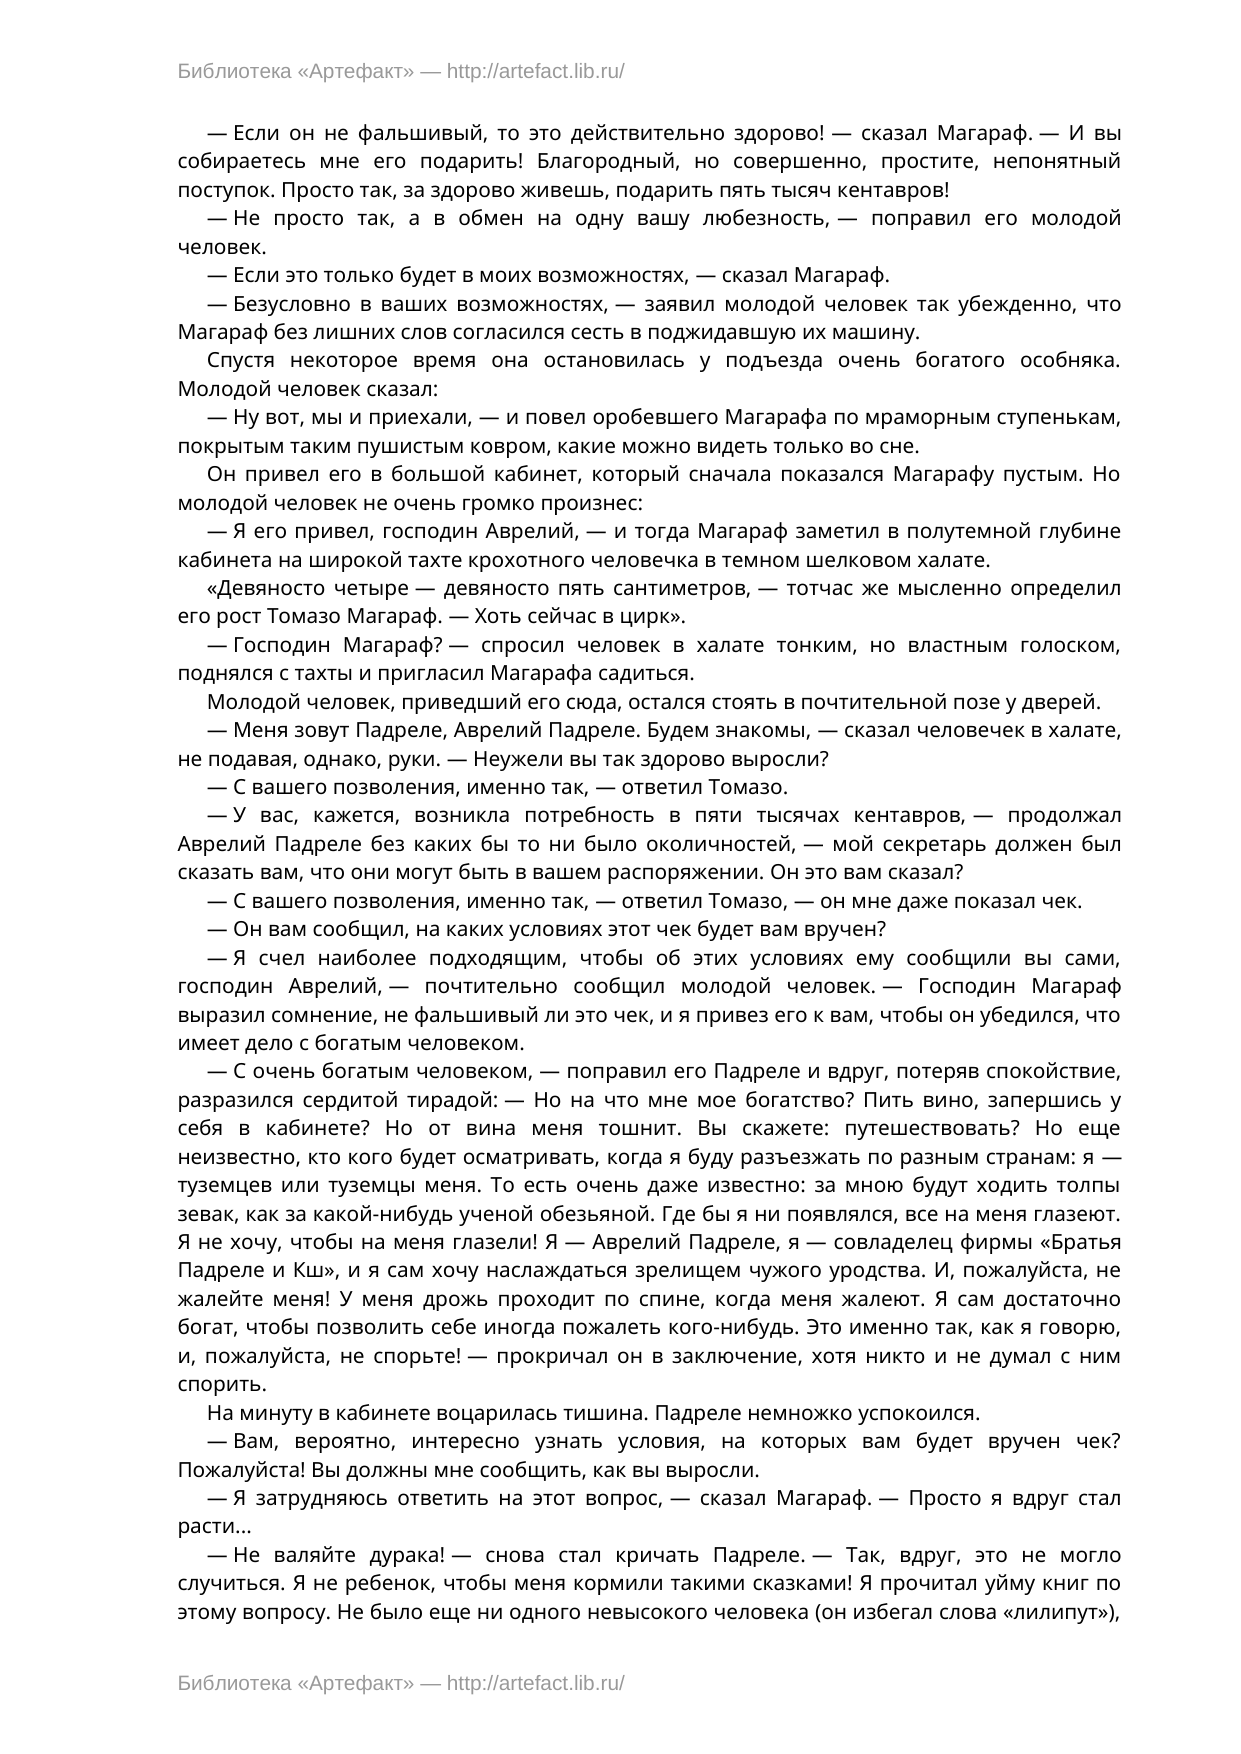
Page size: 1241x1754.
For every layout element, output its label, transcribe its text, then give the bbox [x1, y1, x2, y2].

text Он привел его в большой кабинет, который сначала показался Магарафу пустым. Но молодой человек не очень громко произнес: [177, 459, 1122, 516]
text — Не просто так, а в обмен на одну вашу любезность, — поправил его молодой человек. [177, 203, 1122, 260]
text — Господин Магараф? — спросил человек в халате тонким, но властным голоском, поднялся с тахты и пригласил Магарафа садиться. [177, 630, 1122, 687]
text — Если он не фальшивый, то это действительно здорово! — сказал Магараф. — И вы собираетесь мне его подарить! Благородный, но совершенно, простите, непонятный поступок. Просто так, за здорово живешь, подарить пять тысяч кентавров! [177, 118, 1122, 203]
text На минуту в кабинете воцарилась тишина. Падреле немножко успокоился. [177, 1398, 1122, 1426]
text — Я затрудняюсь ответить на этот вопрос, — сказал Магараф. — Просто я вдруг стал расти... [177, 1483, 1122, 1540]
text — Ну вот, мы и приехали, — и повел оробевшего Магарафа по мраморным ступенькам, покрытым таким пушистым ковром, какие можно видеть только во сне. [177, 402, 1122, 459]
text — Меня зовут Падреле, Аврелий Падреле. Будем знакомы, — сказал человечек в халате, не подавая, однако, руки. — Неужели вы так здорово выросли? [177, 715, 1122, 772]
text — Безусловно в ваших возможностях, — заявил молодой человек так убежденно, что Магараф без лишних слов согласился сесть в поджидавшую их машину. [177, 289, 1122, 346]
text — С вашего позволения, именно так, — ответил Томазо. [177, 772, 1122, 801]
text — Я счел наиболее подходящим, чтобы об этих условиях ему сообщили вы сами, господин Аврелий, — почтительно сообщил молодой человек. — Господин Магараф выразил сомнение, не фальшивый ли это чек, и я привез его к вам, чтобы он убедился, что имеет дело с богатым человеком. [177, 943, 1122, 1057]
text — С вашего позволения, именно так, — ответил Томазо, — он мне даже показал чек. [177, 886, 1122, 914]
text «Девяносто четыре — девяносто пять сантиметров, — тотчас же мысленно определил его рост Томазо Магараф. — Хоть сейчас в цирк». [177, 573, 1122, 630]
text — С очень богатым человеком, — поправил его Падреле и вдруг, потеряв спокойствие, разразился сердитой тирадой: — Но на что мне мое богатство? Пить вино, запершись у себя в кабинете? Но от вина меня тошнит. Вы скажете: путешествовать? Но еще неизвестно, кто кого будет осматривать, когда я буду разъезжать по разным странам: я — туземцев или туземцы меня. То есть очень даже известно: за мною будут ходить толпы зевак, как за какой-нибудь ученой обезьяной. Где бы я ни появлялся, все на меня глазеют. Я не хочу, чтобы на меня глазели! Я — Аврелий Падреле, я — совладелец фирмы «Братья Падреле и Кш», и я сам хочу наслаждаться зрелищем чужого уродства. И, пожалуйста, не жалейте меня! У меня дрожь проходит по спине, когда меня жалеют. Я сам достаточно богат, чтобы позволить себе иногда пожалеть кого-нибудь. Это именно так, как я говорю, и, пожалуйста, не спорьте! — прокричал он в заключение, хотя никто и не думал с ним спорить. [177, 1057, 1122, 1398]
text — У вас, кажется, возникла потребность в пяти тысячах кентавров, — продолжал Аврелий Падреле без каких бы то ни было околичностей, — мой секретарь должен был сказать вам, что они могут быть в вашем распоряжении. Он это вам сказал? [177, 801, 1122, 886]
text — Он вам сообщил, на каких условиях этот чек будет вам вручен? [177, 914, 1122, 943]
text Молодой человек, приведший его сюда, остался стоять в почтительной позе у дверей. [177, 687, 1122, 715]
text — Я его привел, господин Аврелий, — и тогда Магараф заметил в полутемной глубине кабинета на широкой тахте крохотного человечка в темном шелковом халате. [177, 516, 1122, 573]
text — Если это только будет в моих возможностях, — сказал Магараф. [177, 260, 1122, 289]
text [177, 1540, 1122, 1625]
text Спустя некоторое время она остановилась у подъезда очень богатого особняка. Молодой человек сказал: [177, 346, 1122, 402]
text — Вам, вероятно, интересно узнать условия, на которых вам будет вручен чек? Пожалуйста! Вы должны мне сообщить, как вы выросли. [177, 1426, 1122, 1483]
